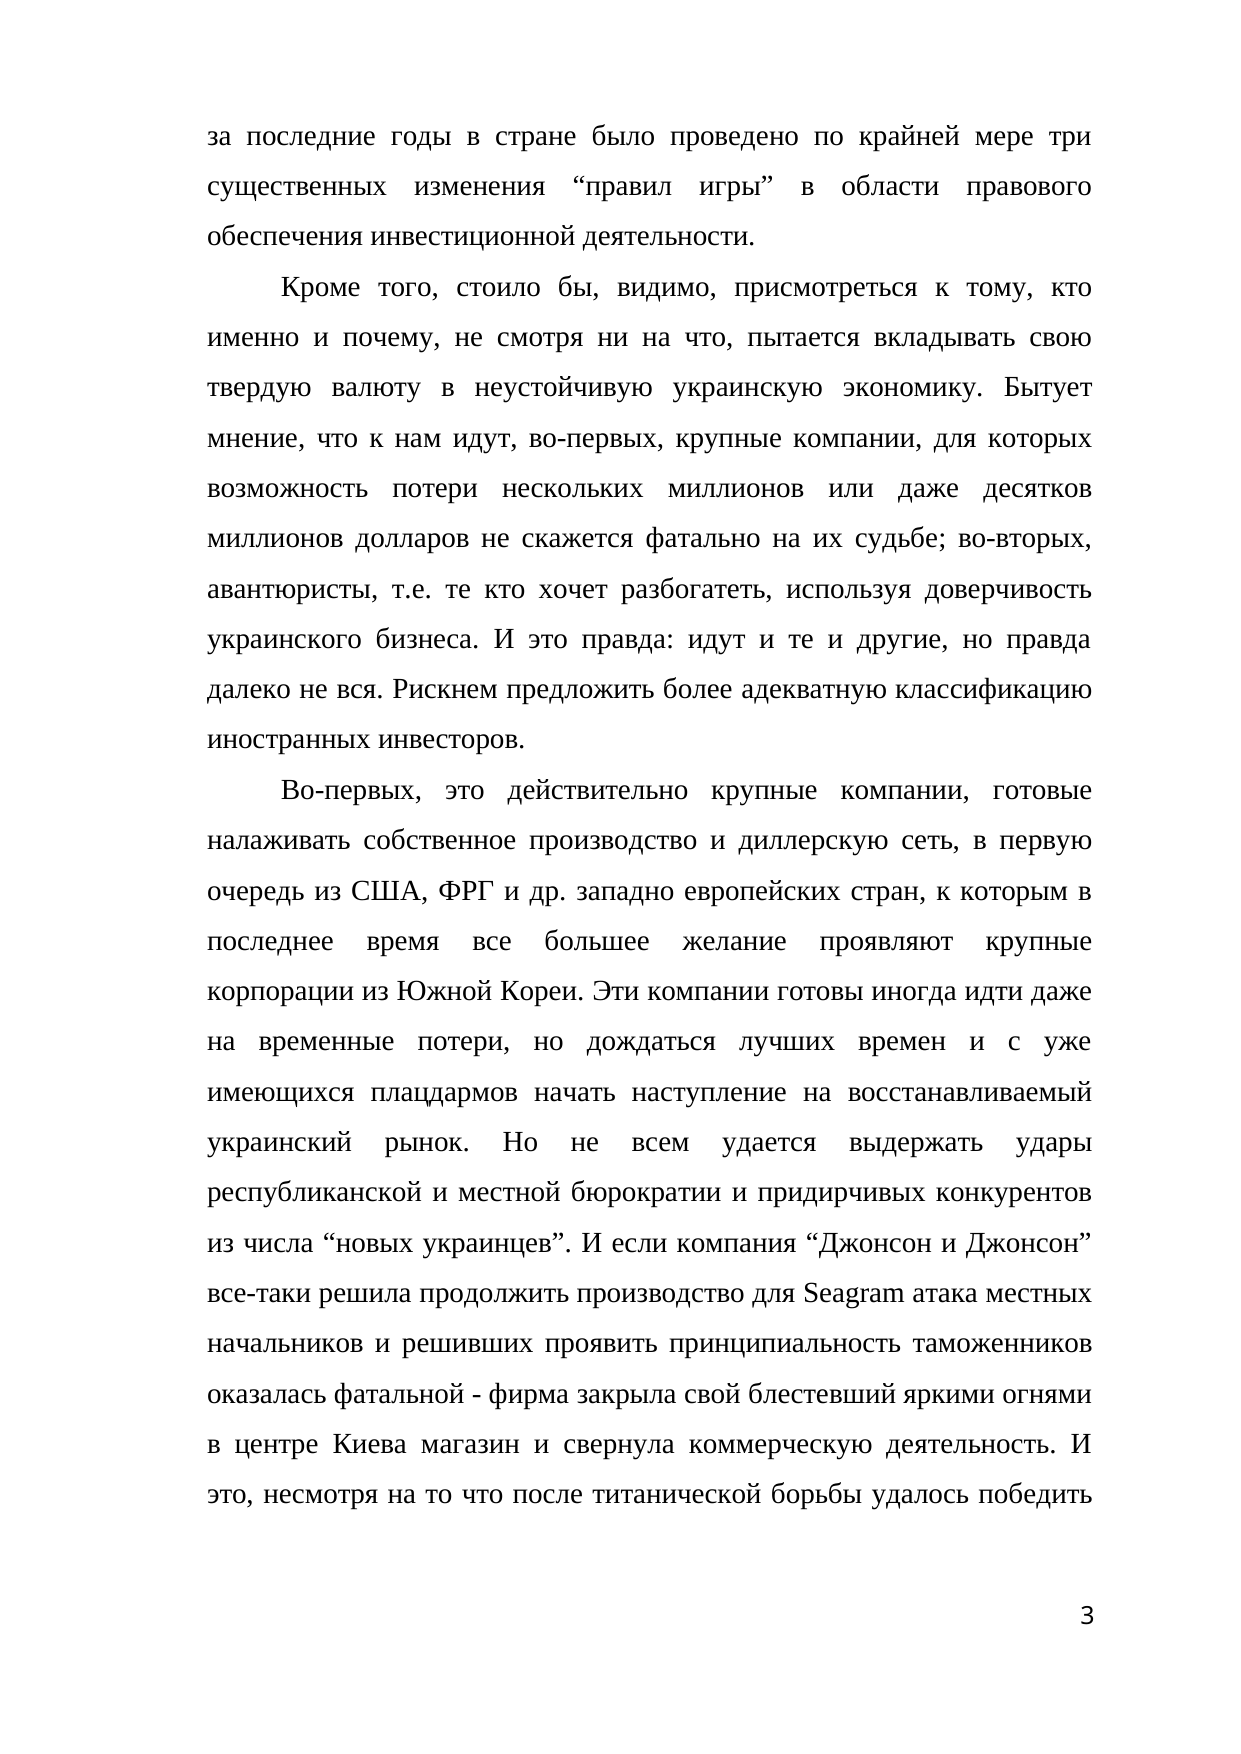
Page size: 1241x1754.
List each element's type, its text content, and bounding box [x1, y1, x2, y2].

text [207, 118, 1092, 252]
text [207, 772, 1092, 1510]
text Кроме того, стоило бы, видимо, присмотреться к тому, кто именно и почему, не смотря ни на что, пытается вкладывать свою твердую валюту в неустойчивую украинскую экономику. Бытует мнение, что к нам идут, во-первых, крупные компании, для которых возможность потери нескольких миллионов или даже десятков миллионов долларов не скажется фатально на их судьбе; во-вторых, авантюристы, т.е. те кто хочет разбогатеть, используя доверчивость украинского бизнеса. И это правда: идут и те и другие, но правда далеко не вся. Рискнем предложить более адекватную классификацию иностранных инвесторов. [207, 269, 1092, 755]
